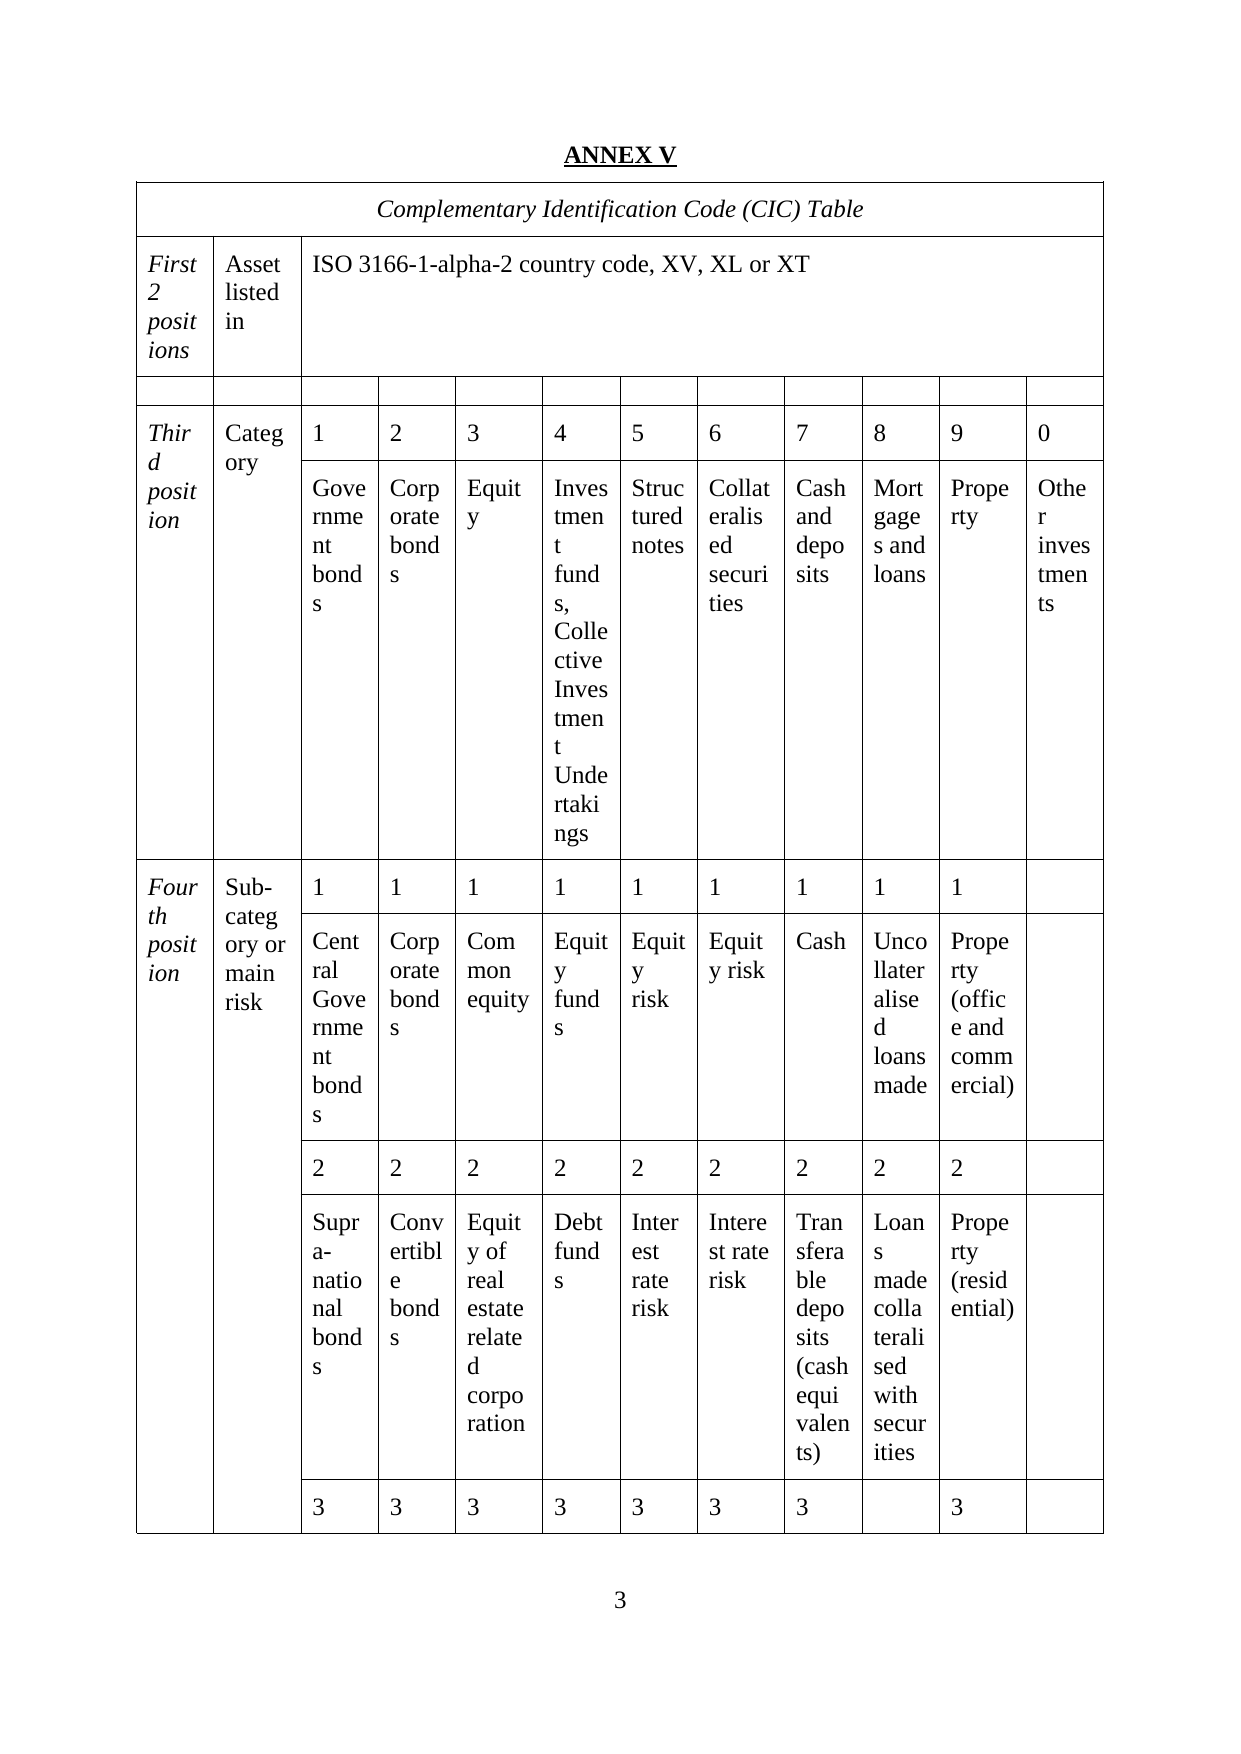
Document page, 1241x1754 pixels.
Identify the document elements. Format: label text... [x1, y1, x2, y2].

table_cell [379, 377, 455, 405]
table_cell 2 [940, 1141, 1026, 1194]
table_cell Investment funds, Collective Investment Undertakings [543, 461, 620, 859]
table_cell Loans made collateralised with securities [863, 1195, 939, 1478]
table_cell 8 [863, 406, 939, 460]
table_cell 3 [698, 1480, 784, 1533]
table_cell 6 [698, 406, 784, 460]
table_cell 2 [379, 1141, 455, 1194]
table_cell 1 [940, 860, 1026, 913]
table_cell Cash [785, 914, 862, 1140]
table_cell 1 [543, 860, 620, 913]
table_cell Supra-national bonds [302, 1195, 378, 1478]
table_cell Fourth position [137, 860, 213, 1533]
table_cell [1027, 860, 1103, 913]
table_cell [785, 377, 862, 405]
table_cell [698, 377, 784, 405]
table_cell 3 [456, 406, 542, 460]
table_cell 2 [379, 406, 455, 460]
table_cell 2 [302, 1141, 378, 1194]
table_cell 3 [785, 1480, 862, 1533]
table_cell [456, 377, 542, 405]
table_cell 7 [785, 406, 862, 460]
table_cell [621, 377, 697, 405]
table_cell Cash and deposits [785, 461, 862, 859]
table_cell [863, 1480, 939, 1533]
table_cell First 2 positions [137, 237, 213, 376]
table_cell 1 [456, 860, 542, 913]
table_cell Equity funds [543, 914, 620, 1140]
table_cell Uncollateralised loans made [863, 914, 939, 1140]
table_cell Category [214, 406, 301, 859]
table_cell [214, 377, 301, 405]
table_cell [1027, 1480, 1103, 1533]
table_cell Property (residential) [940, 1195, 1026, 1478]
table_cell 3 [302, 1480, 378, 1533]
table_cell Other investments [1027, 461, 1103, 859]
table_cell 3 [456, 1480, 542, 1533]
table_cell [543, 377, 620, 405]
table_cell 1 [302, 406, 378, 460]
table_cell Third position [137, 406, 213, 859]
table_cell 2 [785, 1141, 862, 1194]
table_cell [137, 377, 213, 405]
table_cell Corporate bonds [379, 914, 455, 1140]
table_cell 5 [621, 406, 697, 460]
table_cell [1027, 1141, 1103, 1194]
table_cell 2 [863, 1141, 939, 1194]
table_cell Interest rate risk [698, 1195, 784, 1478]
table_cell [1027, 1195, 1103, 1478]
table_cell 1 [621, 860, 697, 913]
text ANNEX V [148, 140, 1092, 169]
table_cell Property [940, 461, 1026, 859]
table_cell Central Government bonds [302, 914, 378, 1140]
table_cell 3 [621, 1480, 697, 1533]
table_cell Property (office and commercial) [940, 914, 1026, 1140]
table_cell [302, 377, 378, 405]
table_cell Equity of real estate related corporation [456, 1195, 542, 1478]
table_cell 3 [940, 1480, 1026, 1533]
table_cell Asset listed in [214, 237, 301, 376]
table_cell Convertible bonds [379, 1195, 455, 1478]
table_cell Government bonds [302, 461, 378, 859]
table_cell [863, 377, 939, 405]
table_cell Equity risk [621, 914, 697, 1140]
table_cell Equity risk [698, 914, 784, 1140]
table_cell ISO 3166-1-alpha-2 country code, XV, XL or XT [302, 237, 1103, 376]
table_cell 2 [456, 1141, 542, 1194]
table_cell Collateralised securities [698, 461, 784, 859]
table_header Complementary Identification Code (CIC) Table [137, 183, 1103, 236]
table_cell 1 [698, 860, 784, 913]
table_cell 2 [621, 1141, 697, 1194]
table_cell 2 [698, 1141, 784, 1194]
table_cell Interest rate risk [621, 1195, 697, 1478]
table_cell 1 [863, 860, 939, 913]
table_cell [1027, 914, 1103, 1140]
table_cell Common equity [456, 914, 542, 1140]
table_cell [1027, 377, 1103, 405]
table_cell 3 [543, 1480, 620, 1533]
table_cell Debt funds [543, 1195, 620, 1478]
table_cell Mortgages and loans [863, 461, 939, 859]
table_cell 9 [940, 406, 1026, 460]
table_cell Structured notes [621, 461, 697, 859]
table_cell [940, 377, 1026, 405]
table_cell 1 [302, 860, 378, 913]
table_cell 3 [379, 1480, 455, 1533]
table_cell 2 [543, 1141, 620, 1194]
table_cell 4 [543, 406, 620, 460]
table_cell Transferable deposits (cash equivalents) [785, 1195, 862, 1478]
table_cell 1 [379, 860, 455, 913]
table_cell 1 [785, 860, 862, 913]
table_cell 0 [1027, 406, 1103, 460]
table_cell Corporate bonds [379, 461, 455, 859]
table_cell Equity [456, 461, 542, 859]
table_cell Sub-category or main risk [214, 860, 301, 1533]
